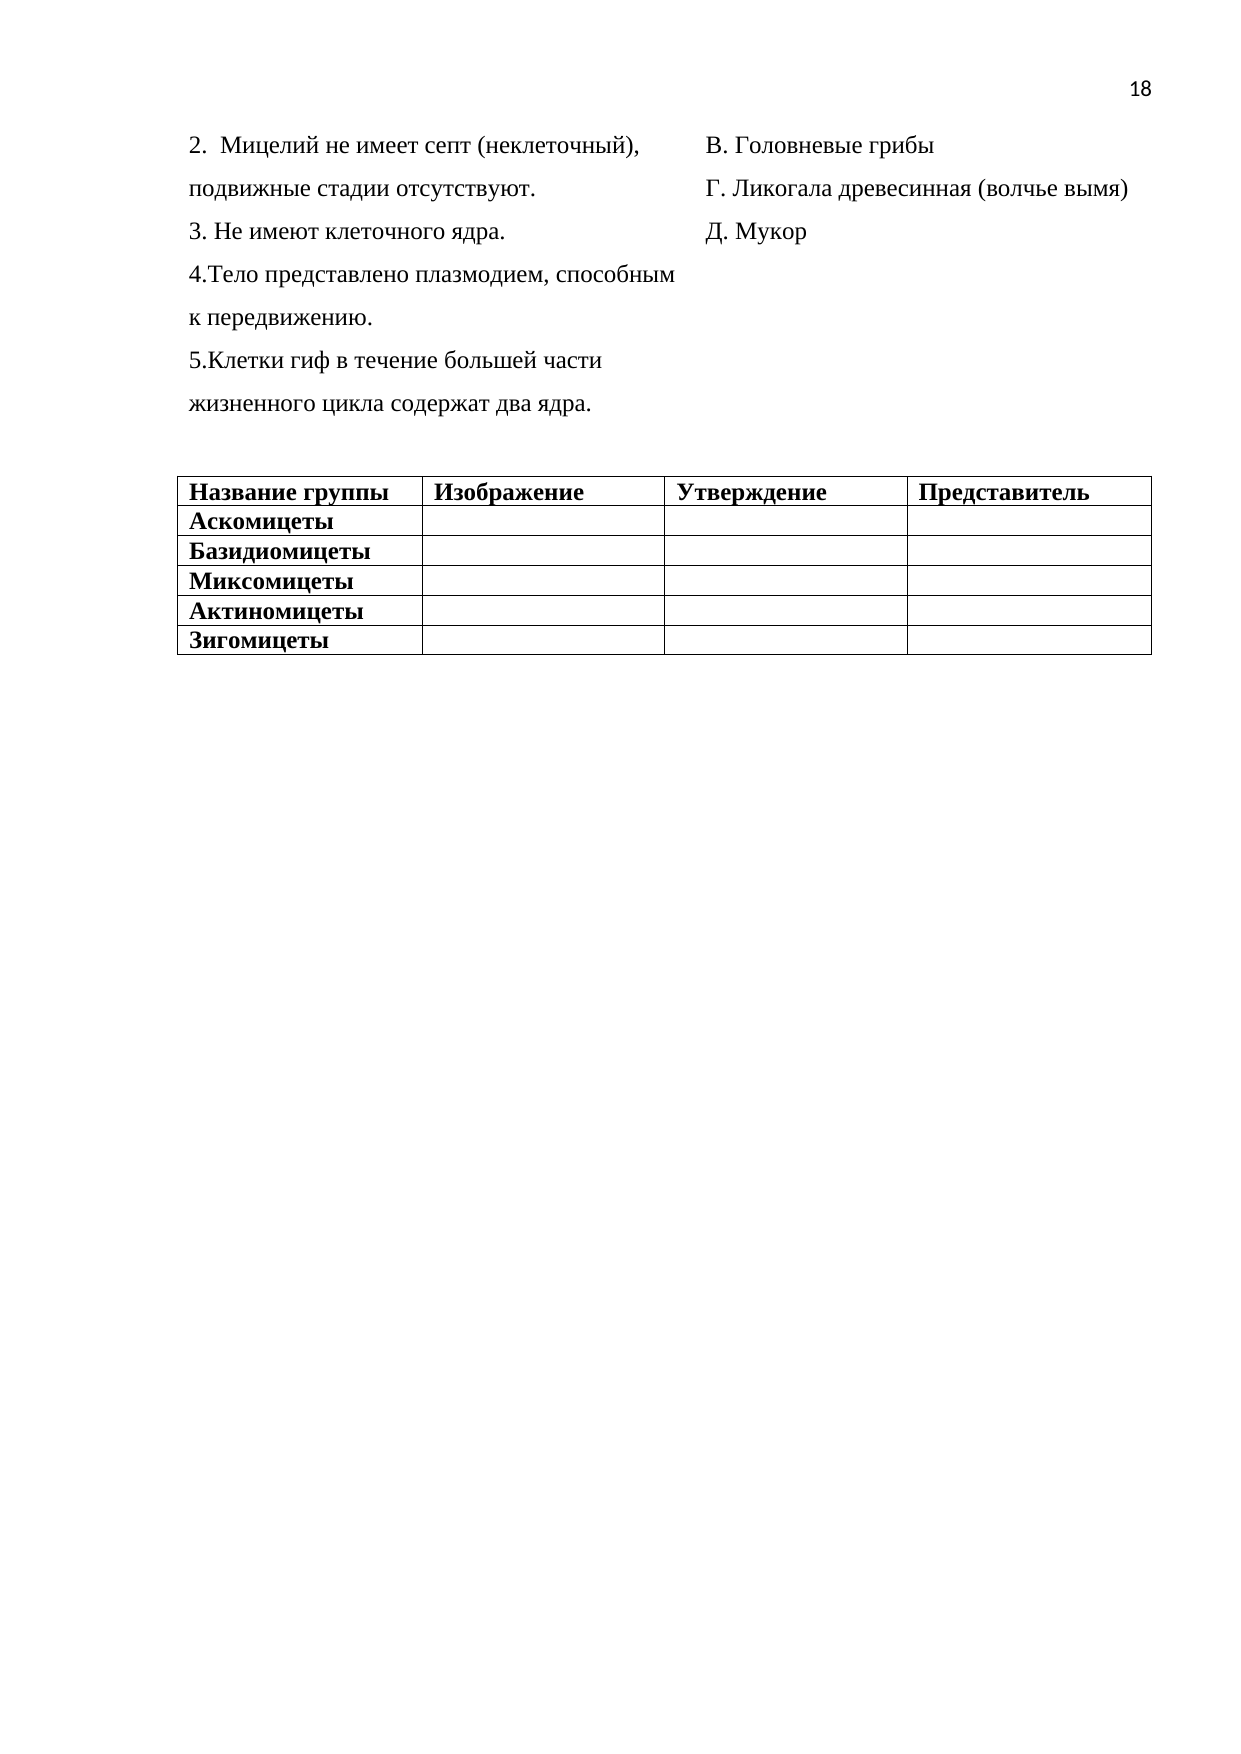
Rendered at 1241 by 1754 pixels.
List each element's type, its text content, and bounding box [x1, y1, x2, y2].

table_cell [423, 596, 664, 624]
table_cell Базидиомицеты [178, 536, 422, 565]
table_cell [423, 626, 664, 654]
table_cell [908, 596, 1151, 624]
table_cell [423, 506, 664, 535]
table_cell Аскомицеты [178, 506, 422, 535]
table_header Утверждение [665, 477, 907, 505]
table_cell [423, 536, 664, 565]
table_cell [423, 566, 664, 595]
table_cell Миксомицеты [178, 566, 422, 595]
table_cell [694, 130, 1151, 430]
table_cell Зигомицеты [178, 626, 422, 654]
table_cell [665, 536, 907, 565]
table_cell [908, 626, 1151, 654]
table_cell [908, 506, 1151, 535]
table_cell [665, 506, 907, 535]
table_cell [665, 566, 907, 595]
table_cell [908, 536, 1151, 565]
table_header Представитель [908, 477, 1151, 505]
table_cell Актиномицеты [178, 596, 422, 624]
table_header Название группы [178, 477, 422, 505]
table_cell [177, 130, 694, 430]
table_cell [665, 626, 907, 654]
table_cell [665, 596, 907, 624]
table_header Изображение [423, 477, 664, 505]
table_cell [908, 566, 1151, 595]
